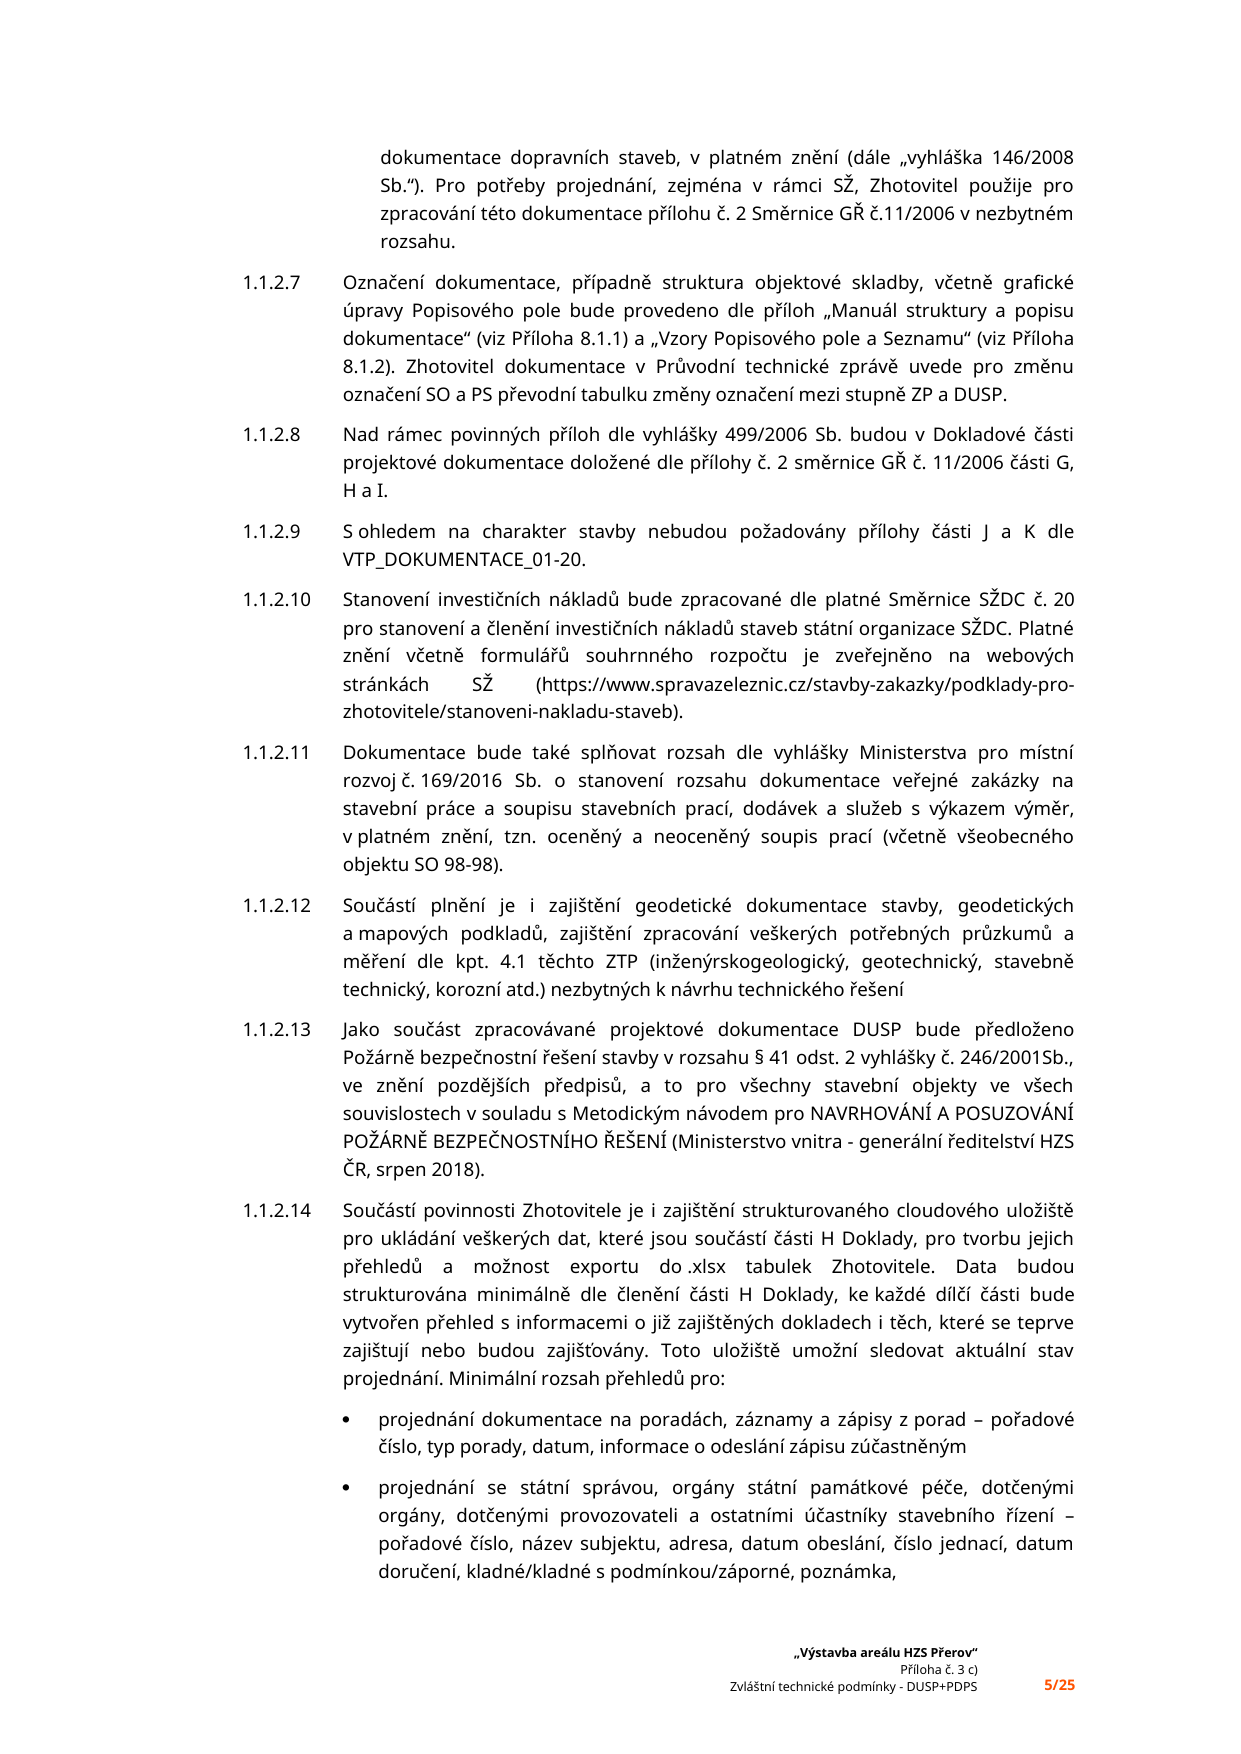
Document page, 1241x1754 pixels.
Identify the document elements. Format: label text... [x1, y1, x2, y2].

text Označení dokumentace, případně struktura objektové skladby, včetně grafické úpravy Popisového pole bude provedeno dle příloh „Manuál struktury a popisu dokumentace“ (viz Příloha 8.1.1) a „Vzory Popisového pole a Seznamu“ (viz Příloha 8.1.2). Zhotovitel dokumentace v Průvodní technické zprávě uvede pro změnu označení SO a PS převodní tabulku změny označení mezi stupně ZP a DUSP. [242, 269, 1075, 407]
text Součástí povinnosti Zhotovitele je i zajištění strukturovaného cloudového uložiště pro ukládání veškerých dat, které jsou součástí části H Doklady, pro tvorbu jejich přehledů a možnost exportu do .xlsx tabulek Zhotovitele. Data budou strukturována minimálně dle členění části H Doklady, ke každé dílčí části bude vytvořen přehled s informacemi o již zajištěných dokladech i těch, které se teprve zajištují nebo budou zajišťovány. Toto uložiště umožní sledovat aktuální stav projednání. Minimální rozsah přehledů pro: [242, 1197, 1075, 1391]
text Stanovení investičních nákladů bude zpracované dle platné Směrnice SŽDC č. 20 pro stanovení a členění investičních nákladů staveb státní organizace SŽDC. Platné znění včetně formulářů souhrnného rozpočtu je zveřejněno na webových stránkách SŽ (https://www.spravazeleznic.cz/stavby-zakazky/podklady-pro-zhotovitele/stanoveni-nakladu-staveb). [242, 587, 1075, 724]
text Jako součást zpracovávané projektové dokumentace DUSP bude předloženo Požárně bezpečnostní řešení stavby v rozsahu § 41 odst. 2 vyhlášky č. 246/2001Sb., ve znění pozdějších předpisů, a to pro všechny stavební objekty ve všech souvislostech v souladu s Metodickým návodem pro NAVRHOVÁNÍ A POSUZOVÁNÍ POŽÁRNĚ BEZPEČNOSTNÍHO ŘEŠENÍ (Ministerstvo vnitra - generální ředitelství HZS ČR, srpen 2018). [242, 1017, 1075, 1182]
text Nad rámec povinných příloh dle vyhlášky 499/2006 Sb. budou v Dokladové části projektové dokumentace doložené dle přílohy č. 2 směrnice GŘ č. 11/2006 části G, H a I. [242, 422, 1075, 503]
text S ohledem na charakter stavby nebudou požadovány přílohy části J a K dle VTP_DOKUMENTACE_01-20. [242, 518, 1075, 572]
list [343, 144, 1075, 254]
list projednání dokumentace na poradách, záznamy a zápisy z porad – pořadové číslo, typ porady, datum, informace o odeslání zápisu zúčastněným [343, 1406, 1075, 1459]
text Součástí plnění je i zajištění geodetické dokumentace stavby, geodetických a mapových podkladů, zajištění zpracování veškerých potřebných průzkumů a měření dle kpt. 4.1 těchto ZTP (inženýrskogeologický, geotechnický, stavebně technický, korozní atd.) nezbytných k návrhu technického řešení [242, 892, 1075, 1002]
text Dokumentace bude také splňovat rozsah dle vyhlášky Ministerstva pro místní rozvoj č. 169/2016 Sb. o stanovení rozsahu dokumentace veřejné zakázky na stavební práce a soupisu stavebních prací, dodávek a služeb s výkazem výměr, v platném znění, tzn. oceněný a neoceněný soupis prací (včetně všeobecného objektu SO 98-98). [242, 739, 1075, 877]
list projednání se státní správou, orgány státní památkové péče, dotčenými orgány, dotčenými provozovateli a ostatními účastníky stavebního řízení – pořadové číslo, název subjektu, adresa, datum obeslání, číslo jednací, datum doručení, kladné/kladné s podmínkou/záporné, poznámka, [343, 1474, 1075, 1584]
